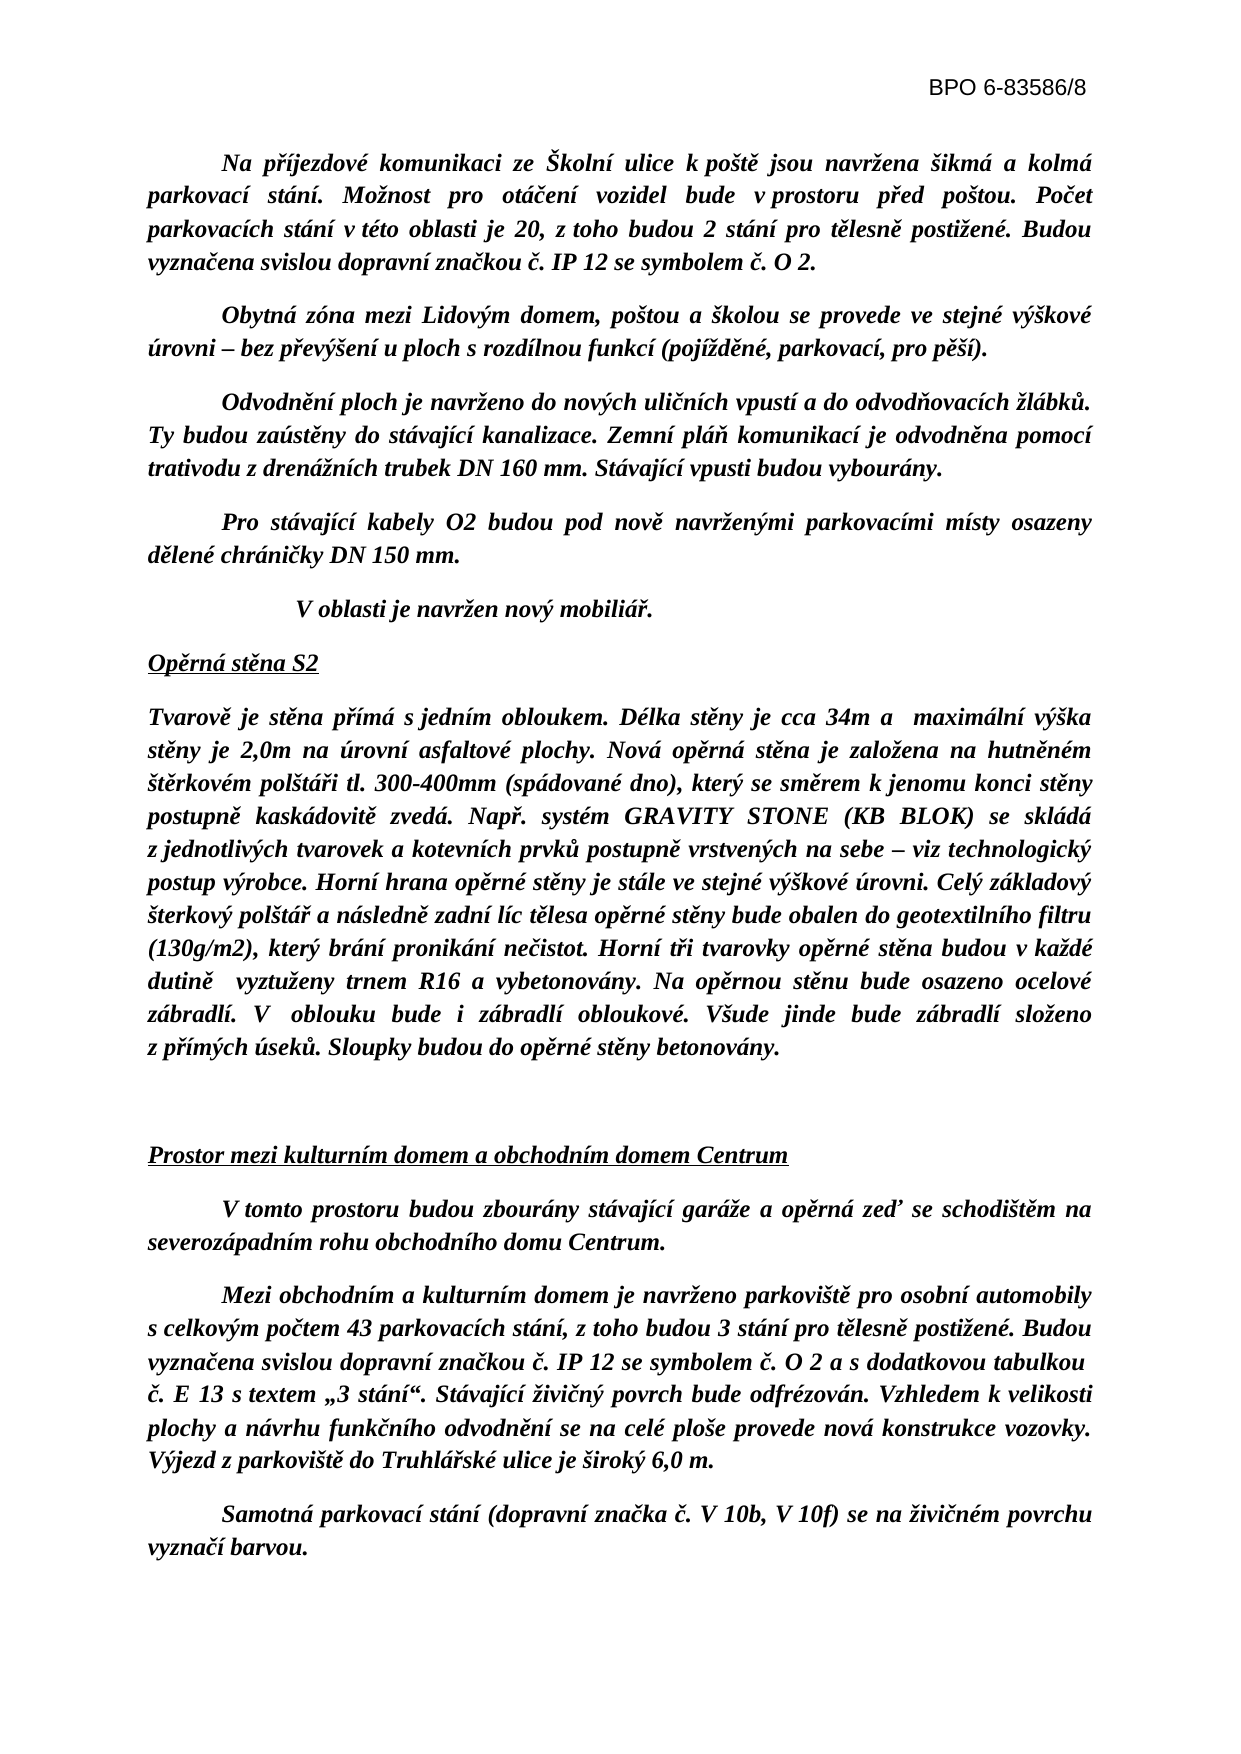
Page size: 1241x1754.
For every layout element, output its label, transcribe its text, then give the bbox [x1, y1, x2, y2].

text V oblasti je navržen nový mobiliář. [148, 594, 1093, 623]
text Tvarově je stěna přímá s jedním obloukem. Délka stěny je cca 34m a maximální výška stěny je 2,0m na úrovní asfaltové plochy. Nová opěrná stěna je založena na hutněném štěrkovém polštáři tl. 300-400mm (spádované dno), který se směrem k jenomu konci stěny postupně kaskádovitě zvedá. Např. systém GRAVITY STONE (KB BLOK) se skládá z jednotlivých tvarovek a kotevních prvků postupně vrstvených na sebe – viz technologický postup výrobce. Horní hrana opěrné stěny je stále ve stejné výškové úrovni. Celý základový šterkový polštář a následně zadní líc tělesa opěrné stěny bude obalen do geotextilního filtru (130g/m2), který brání pronikání nečistot. Horní tři tvarovky opěrné stěna budou v každé dutině vyztuženy trnem R16 a vybetonovány. Na opěrnou stěnu bude osazeno ocelové zábradlí. V oblouku bude i zábradlí obloukové. Všude jinde bude zábradlí složeno z přímých úseků. Sloupky budou do opěrné stěny betonovány. [148, 702, 1093, 1061]
text V tomto prostoru budou zbourány stávající garáže a opěrná zeď se schodištěm na severozápadním rohu obchodního domu Centrum. [148, 1194, 1093, 1255]
text Pro stávající kabely O2 budou pod nově navrženými parkovacími místy osazeny dělené chráničky DN 150 mm. [148, 507, 1093, 569]
text Obytná zóna mezi Lidovým domem, poštou a školou se provede ve stejné výškové úrovni – bez převýšení u ploch s rozdílnou funkcí (pojížděné, parkovací, pro pěší). [148, 301, 1093, 362]
text Odvodnění ploch je navrženo do nových uličních vpustí a do odvodňovacích žlábků. Ty budou zaústěny do stávající kanalizace. Zemní pláň komunikací je odvodněna pomocí trativodu z drenážních trubek DN 160 mm. Stávající vpusti budou vybourány. [148, 387, 1093, 482]
text Mezi obchodním a kulturním domem je navrženo parkoviště pro osobní automobily s celkovým počtem 43 parkovacích stání, z toho budou 3 stání pro tělesně postižené. Budou vyznačena svislou dopravní značkou č. IP 12 se symbolem č. O 2 a s dodatkovou tabulkou č. E 13 s textem „3 stání“. Stávající živičný povrch bude odfrézován. Vzhledem k velikosti plochy a návrhu funkčního odvodnění se na celé ploše provede nová konstrukce vozovky. Výjezd z parkoviště do Truhlářské ulice je široký 6,0 m. [148, 1281, 1093, 1474]
text Opěrná stěna S2 [148, 648, 1093, 677]
text Na příjezdové komunikaci ze Školní ulice k poště jsou navržena šikmá a kolmá parkovací stání. Možnost pro otáčení vozidel bude v prostoru před poštou. Počet parkovacích stání v této oblasti je 20, z toho budou 2 stání pro tělesně postižené. Budou vyznačena svislou dopravní značkou č. IP 12 se symbolem č. O 2. [148, 148, 1093, 275]
text Prostor mezi kulturním domem a obchodním domem Centrum [148, 1140, 1093, 1168]
text Samotná parkovací stání (dopravní značka č. V 10b, V 10f) se na živičném povrchu vyznačí barvou. [148, 1499, 1093, 1561]
